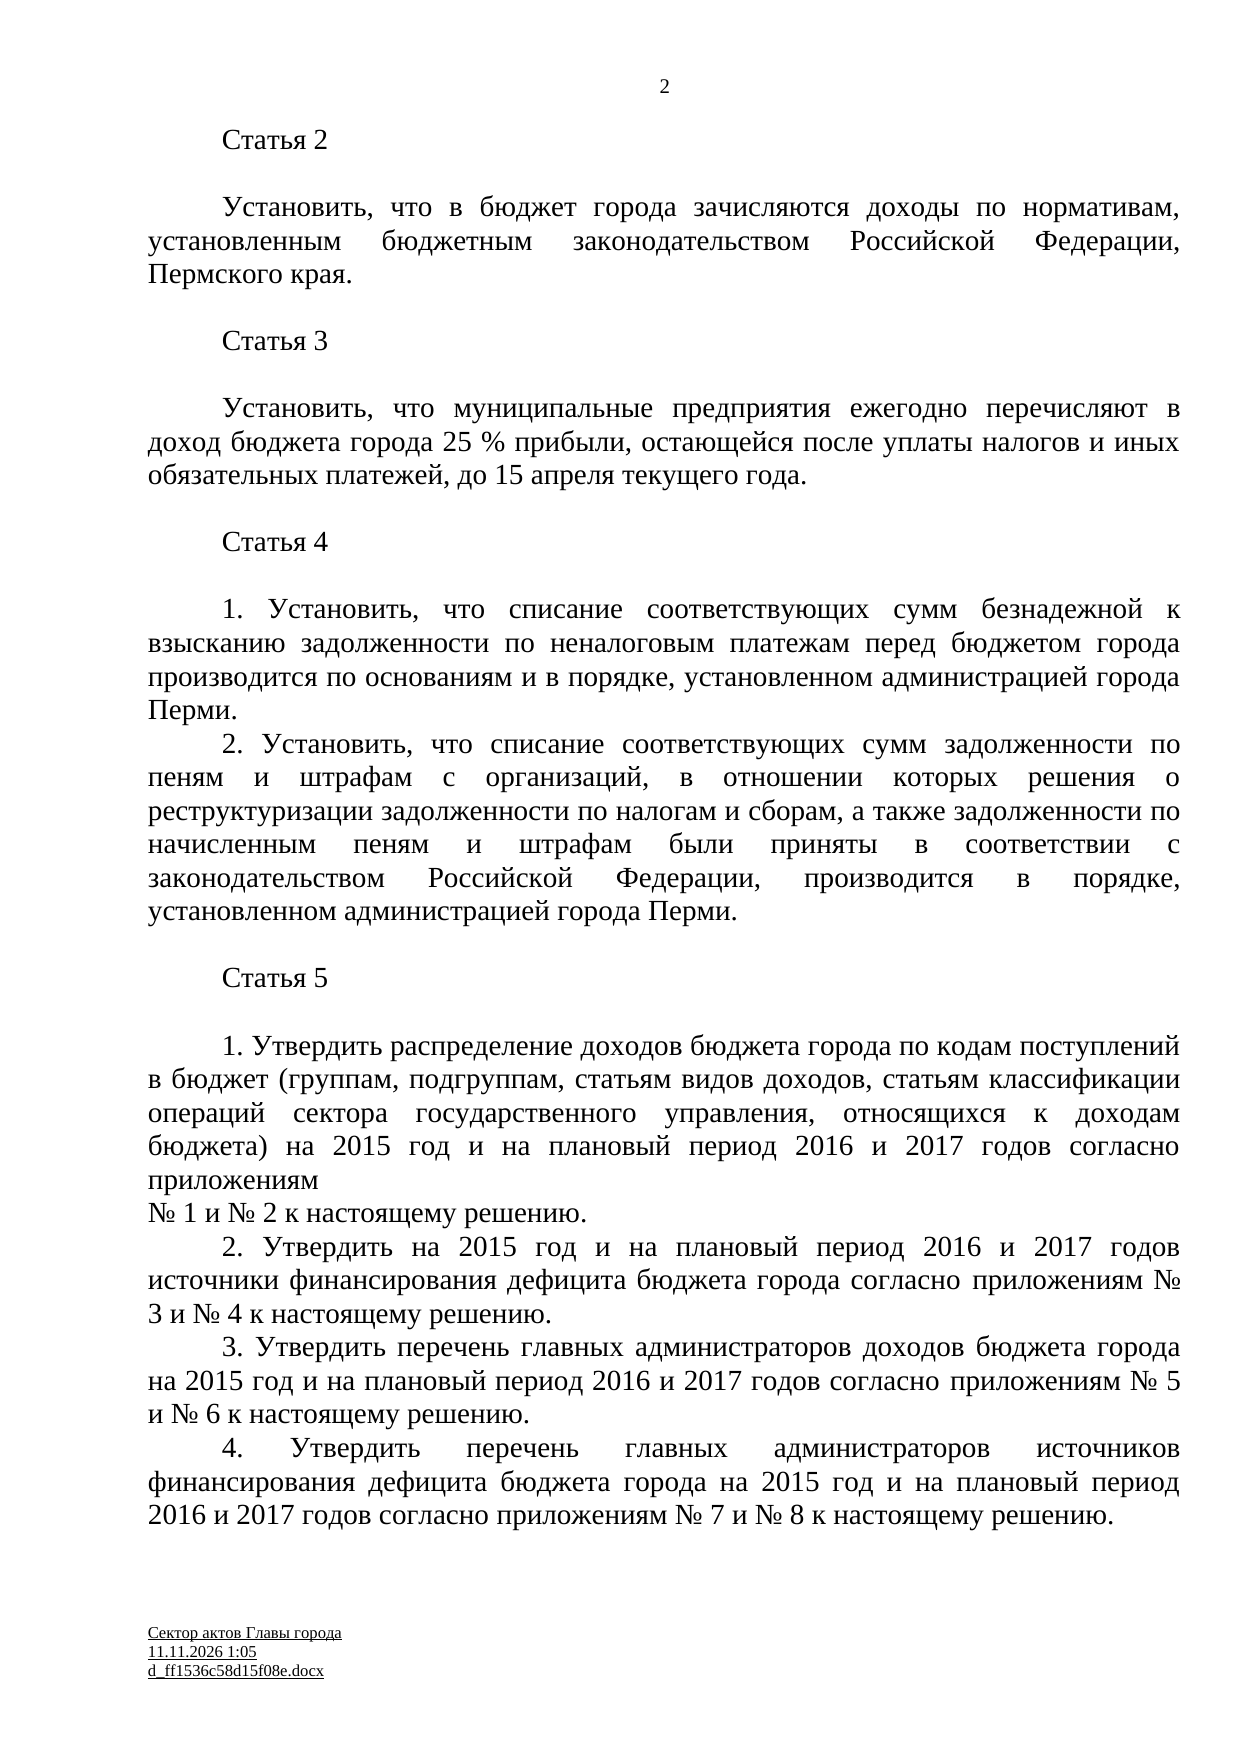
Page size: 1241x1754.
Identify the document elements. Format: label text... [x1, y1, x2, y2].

text 4. Утвердить перечень главных администраторов источников финансирования дефицита бюджета города на 2015 год и на плановый период 2016 и 2017 годов согласно приложениям № 7 и № 8 к настоящему решению. [148, 1430, 1181, 1531]
text Статья 2 [148, 122, 1181, 156]
text 2. Утвердить на 2015 год и на плановый период 2016 и 2017 годов источники финансирования дефицита бюджета города согласно приложениям № 3 и № 4 к настоящему решению. [148, 1229, 1181, 1329]
text 2. Установить, что списание соответствующих сумм задолженности по пеням и штрафам с организаций, в отношении которых решения о реструктуризации задолженности по налогам и сборам, а также задолженности по начисленным пеням и штрафам были приняты в соответствии с законодательством Российской Федерации, производится в порядке, установленном администрацией города Перми. [148, 726, 1181, 927]
text 1. Утвердить распределение доходов бюджета города по кодам поступлений в бюджет (группам, подгруппам, статьям видов доходов, статьям классификации операций сектора государственного управления, относящихся к доходам бюджета) на 2015 год и на плановый период 2016 и 2017 годов согласно приложениям № 1 и № 2 к настоящему решению. [148, 1028, 1181, 1229]
text Установить, что муниципальные предприятия ежегодно перечисляют в доход бюджета города 25 % прибыли, остающейся после уплаты налогов и иных обязательных платежей, до 15 апреля текущего года. [148, 390, 1181, 491]
text Статья 4 [148, 524, 1181, 558]
text Статья 5 [148, 961, 1181, 994]
text 3. Утвердить перечень главных администраторов доходов бюджета города на 2015 год и на плановый период 2016 и 2017 годов согласно приложениям № 5 и № 6 к настоящему решению. [148, 1329, 1181, 1430]
text 1. Установить, что списание соответствующих сумм безнадежной к взысканию задолженности по неналоговым платежам перед бюджетом города производится по основаниям и в порядке, установленном администрацией города Перми. [148, 592, 1181, 726]
text Статья 3 [148, 323, 1181, 357]
text Установить, что в бюджет города зачисляются доходы по нормативам, установленным бюджетным законодательством Российской Федерации, Пермского края. [148, 189, 1181, 290]
